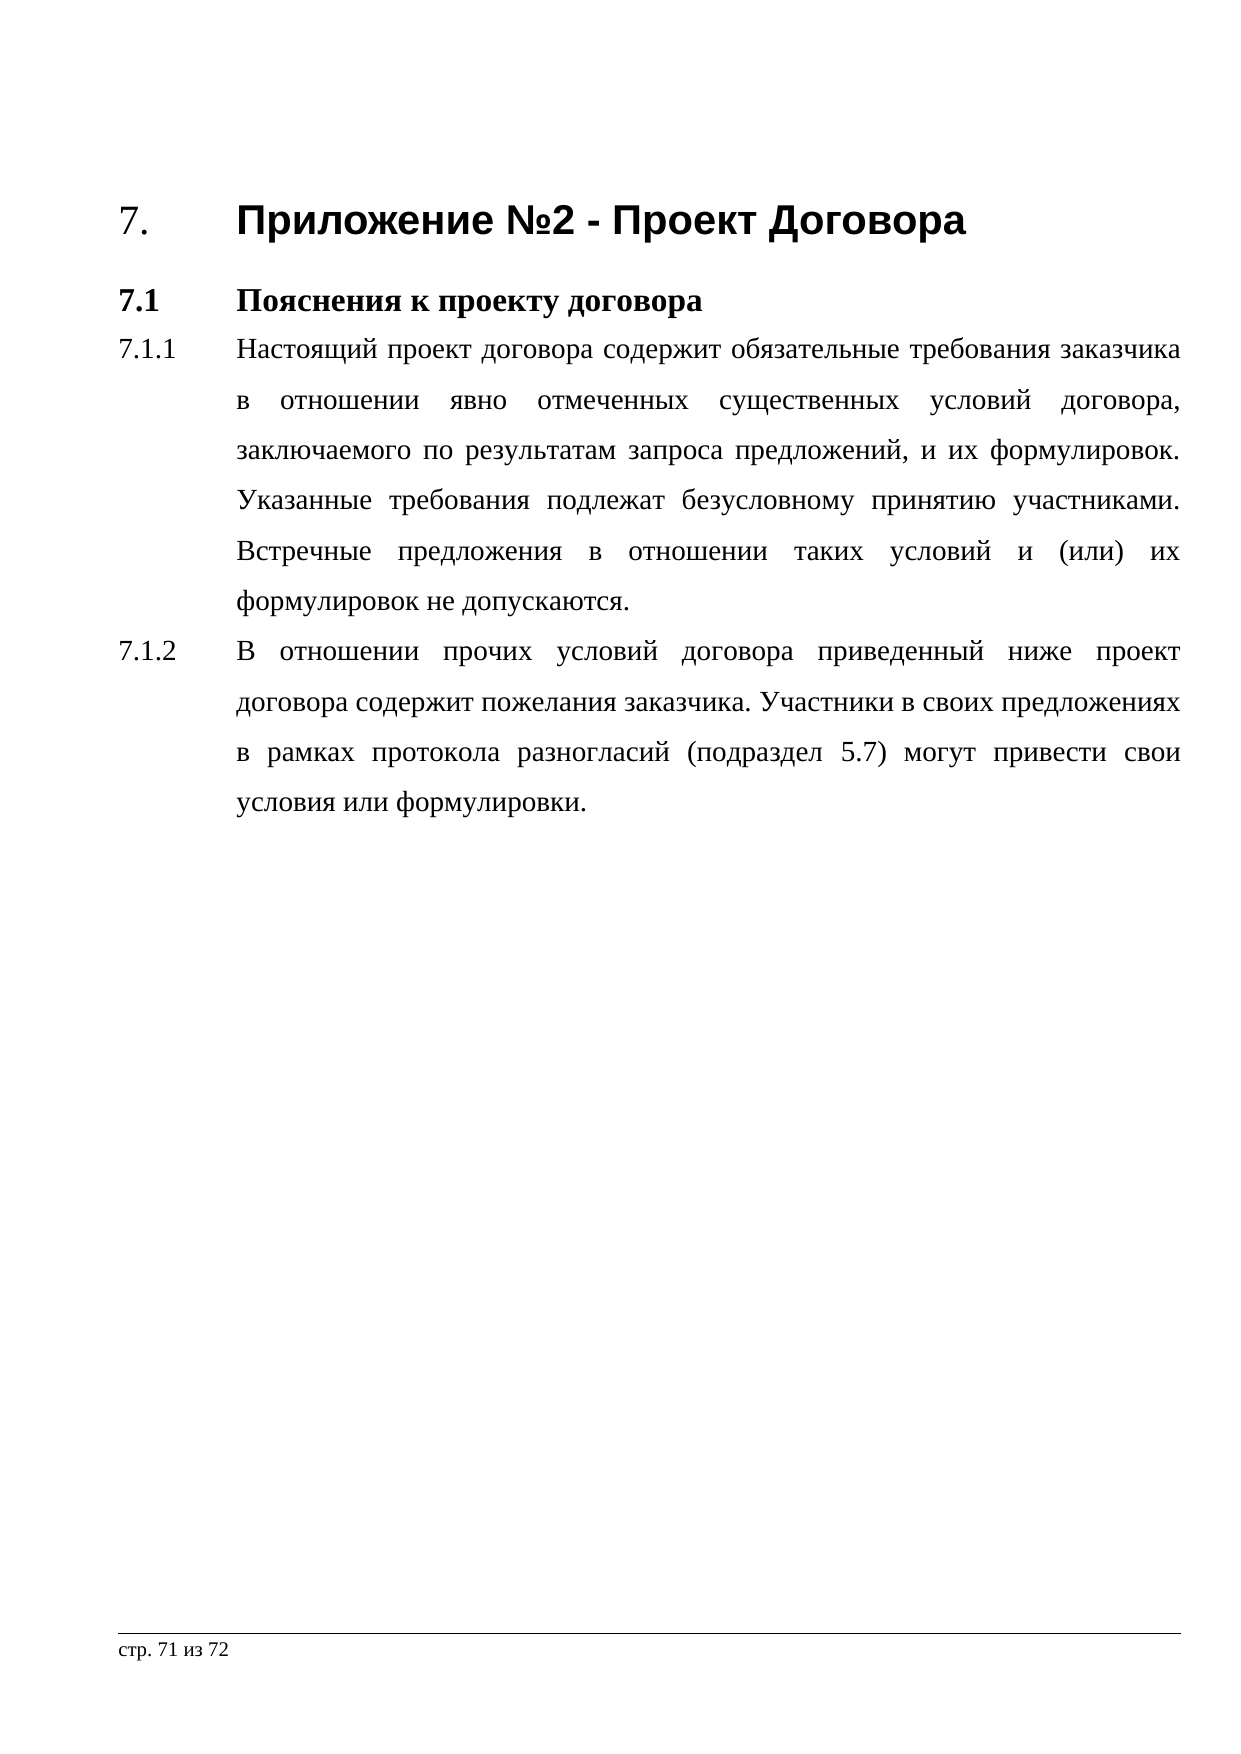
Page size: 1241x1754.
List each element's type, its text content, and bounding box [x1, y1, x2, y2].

subtitle Приложение №2 - Проект Договора [118, 195, 1181, 243]
list В отношении прочих условий договора приведенный ниже проект договора содержит пожелания заказчика. Участники в своих предложениях в рамках протокола разногласий (подраздел 5.7) могут привести свои условия или формулировки. [118, 633, 1181, 818]
subtitle Пояснения к проекту договора [118, 281, 1181, 319]
list Настоящий проект договора содержит обязательные требования заказчика в отношении явно отмеченных существенных условий договора, заключаемого по результатам запроса предложений, и их формулировок. Указанные требования подлежат безусловному принятию участниками. Встречные предложения в отношении таких условий и (или) их формулировок не допускаются. [118, 331, 1181, 617]
